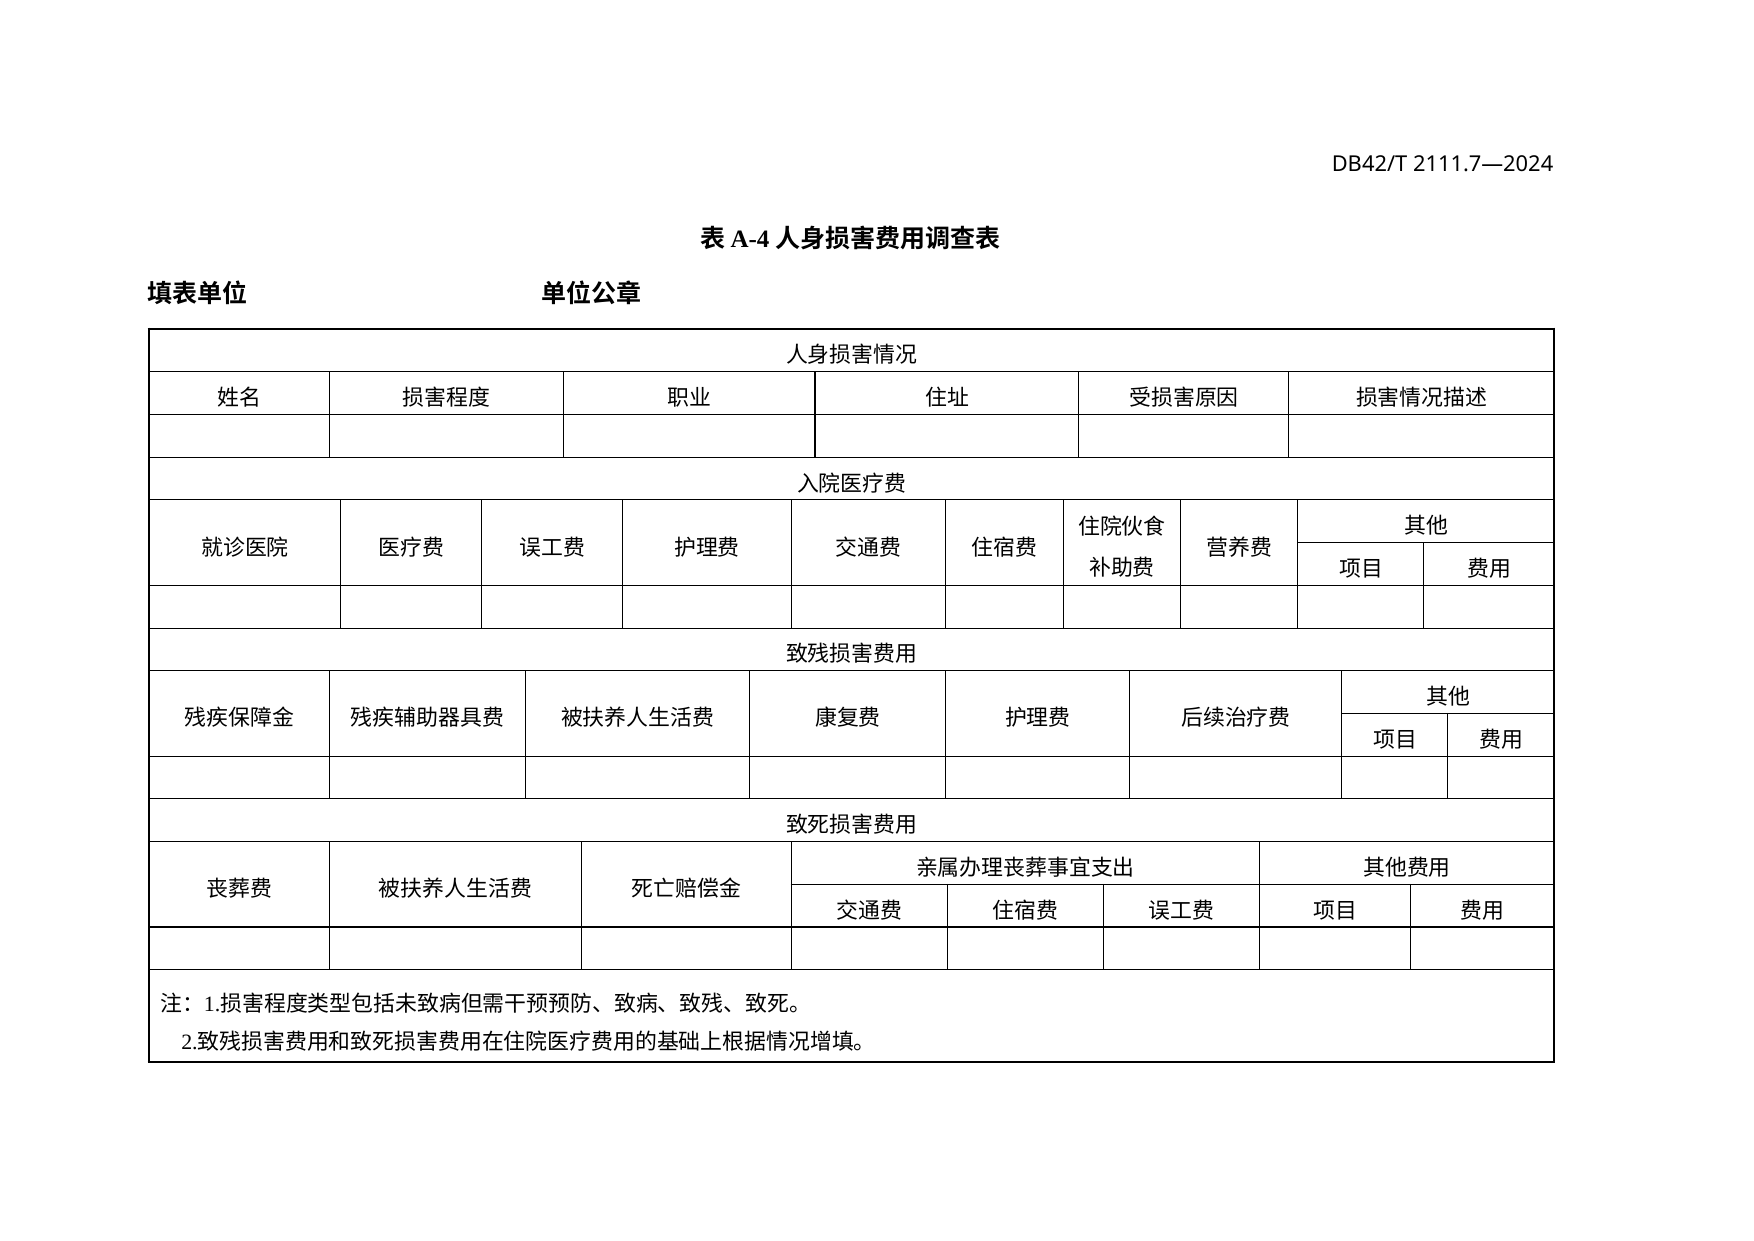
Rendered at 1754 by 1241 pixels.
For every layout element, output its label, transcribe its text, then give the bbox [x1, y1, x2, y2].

table_cell 营养费 [1181, 500, 1297, 585]
table_cell 损害程度 [330, 372, 563, 414]
table_cell 损害情况描述 [1289, 372, 1553, 414]
table_cell [946, 757, 1129, 798]
table_cell 就诊医院 [150, 500, 340, 585]
table_cell 其他 [1342, 671, 1553, 713]
table_cell 住宿费 [948, 885, 1103, 926]
table_cell [1130, 757, 1341, 798]
table_cell 护理费 [623, 500, 791, 585]
table_cell [150, 415, 329, 457]
table_cell 住址 [816, 372, 1078, 414]
table_cell [582, 928, 791, 969]
table_cell [482, 586, 622, 627]
table_cell [1424, 586, 1553, 627]
table_cell 费用 [1448, 714, 1553, 756]
table_cell [1260, 928, 1410, 969]
table_cell 受损害原因 [1079, 372, 1288, 414]
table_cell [150, 970, 1553, 1061]
table_cell [330, 928, 581, 969]
table_cell 项目 [1260, 885, 1410, 926]
table_cell 项目 [1342, 714, 1447, 756]
table_cell 被扶养人生活费 [330, 842, 581, 926]
table_cell 后续治疗费 [1130, 671, 1341, 756]
table_cell 误工费 [1104, 885, 1259, 926]
table_cell 费用 [1411, 885, 1553, 926]
table_cell [150, 586, 340, 627]
table_cell [946, 586, 1063, 627]
table_cell 费用 [1424, 543, 1553, 585]
table_cell [948, 928, 1103, 969]
table_cell [330, 415, 563, 457]
table_cell [526, 757, 749, 798]
table_cell [1342, 757, 1447, 798]
table_cell 医疗费 [341, 500, 481, 585]
table_cell [623, 586, 791, 627]
table_cell 死亡赔偿金 [582, 842, 791, 926]
table_cell 丧葬费 [150, 842, 329, 926]
table_cell [150, 928, 329, 969]
table_cell 职业 [564, 372, 814, 414]
table_cell [1411, 928, 1553, 969]
table_cell 护理费 [946, 671, 1129, 756]
table_cell 项目 [1298, 543, 1423, 585]
table_cell 姓名 [150, 372, 329, 414]
table_cell [1064, 586, 1180, 627]
table_cell 住宿费 [946, 500, 1063, 585]
table_cell 交通费 [792, 885, 947, 926]
table_cell 被扶养人生活费 [526, 671, 749, 756]
table_cell [341, 586, 481, 627]
table_cell [150, 757, 329, 798]
table_cell 致死损害费用 [150, 799, 1553, 841]
table_header 人身损害情况 [150, 330, 1553, 371]
table_cell 亲属办理丧葬事宜支出 [792, 842, 1259, 884]
table_cell [564, 415, 814, 457]
table_cell 其他费用 [1260, 842, 1553, 884]
table_cell 交通费 [792, 500, 945, 585]
text 表A-4 人身损害费用调查表 [148, 204, 1553, 269]
table_cell 残疾保障金 [150, 671, 329, 756]
table_cell [1104, 928, 1259, 969]
table_cell [792, 586, 945, 627]
table_cell [816, 415, 1078, 457]
table_cell 残疾辅助器具费 [330, 671, 525, 756]
table_cell [1298, 586, 1423, 627]
table_cell [1289, 415, 1553, 457]
table_cell [1079, 415, 1288, 457]
table_cell 康复费 [750, 671, 945, 756]
table_cell [750, 757, 945, 798]
table_cell 入院医疗费 [150, 458, 1553, 499]
table_cell 住院伙食补助费 [1064, 500, 1180, 585]
table_cell [1181, 586, 1297, 627]
table_cell [1448, 757, 1553, 798]
text 填表单位 单位公章 [148, 269, 1553, 311]
table_cell [792, 928, 947, 969]
table_cell 其他 [1298, 500, 1553, 542]
table_cell 误工费 [482, 500, 622, 585]
table_cell [330, 757, 525, 798]
table_cell 致残损害费用 [150, 629, 1553, 670]
